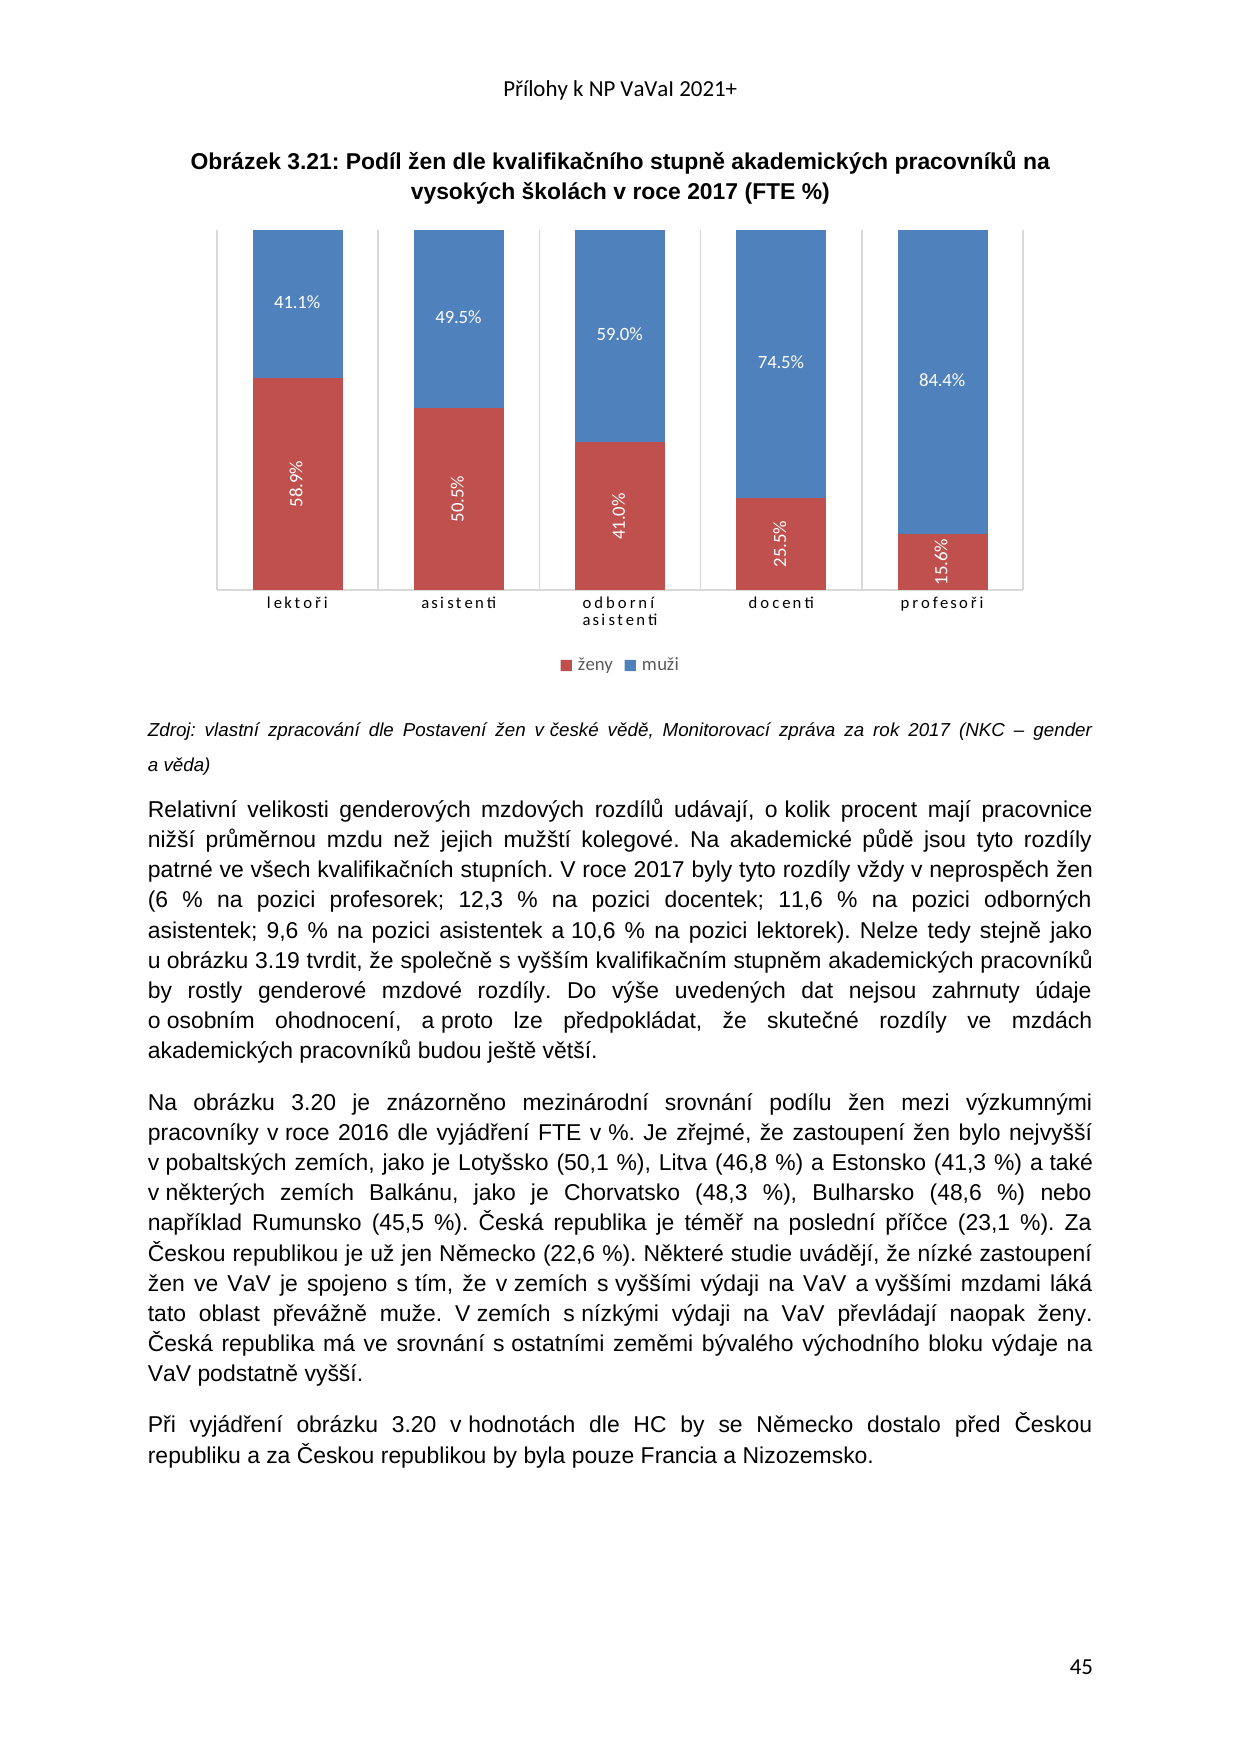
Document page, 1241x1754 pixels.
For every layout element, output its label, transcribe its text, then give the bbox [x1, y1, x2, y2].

text Při vyjádření obrázku 3.20 v hodnotách dle HC by se Německo dostalo před Českou republiku a za Českou republikou by byla pouze Francia a Nizozemsko. [148, 1411, 1093, 1468]
text Zdroj: vlastní zpracování dle Postavení žen v české vědě, Monitorovací zpráva za rok 2017 (NKC – gender a věda) [148, 706, 1093, 775]
text Na obrázku 3.20 je znázorněno mezinárodní srovnání podílu žen mezi výzkumnými pracovníky v roce 2016 dle vyjádření FTE v %. Je zřejmé, že zastoupení žen bylo nejvyšší v pobaltských zemích, jako je Lotyšsko (50,1 %), Litva (46,8 %) a Estonsko (41,3 %) a také v některých zemích Balkánu, jako je Chorvatsko (48,3 %), Bulharsko (48,6 %) nebo například Rumunsko (45,5 %). Česká republika je téměř na poslední příčce (23,1 %). Za Českou republikou je už jen Německo (22,6 %). Některé studie uvádějí, že nízké zastoupení žen ve VaV je spojeno s tím, že v zemích s vyššími výdaji na VaV a vyššími mzdami láká tato oblast převážně muže. V zemích s nízkými výdaji na VaV převládají naopak ženy. Česká republika má ve srovnání s ostatními zeměmi bývalého východního bloku výdaje na VaV podstatně vyšší. [148, 1088, 1093, 1387]
text Relativní velikosti genderových mzdových rozdílů udávají, o kolik procent mají pracovnice nižší průměrnou mzdu než jejich mužští kolegové. Na akademické půdě jsou tyto rozdíly patrné ve všech kvalifikačních stupních. V roce 2017 byly tyto rozdíly vždy v neprospěch žen (6 % na pozici profesorek; 12,3 % na pozici docentek; 11,6 % na pozici odborných asistentek; 9,6 % na pozici asistentek a 10,6 % na pozici lektorek). Nelze tedy stejně jako u obrázku 3.19 tvrdit, že společně s vyšším kvalifikačním stupněm akademických pracovníků by rostly genderové mzdové rozdíly. Do výše uvedených dat nejsou zahrnuty údaje o osobním ohodnocení, a proto lze předpokládat, že skutečné rozdíly ve mzdách akademických pracovníků budou ještě větší. [148, 796, 1093, 1064]
